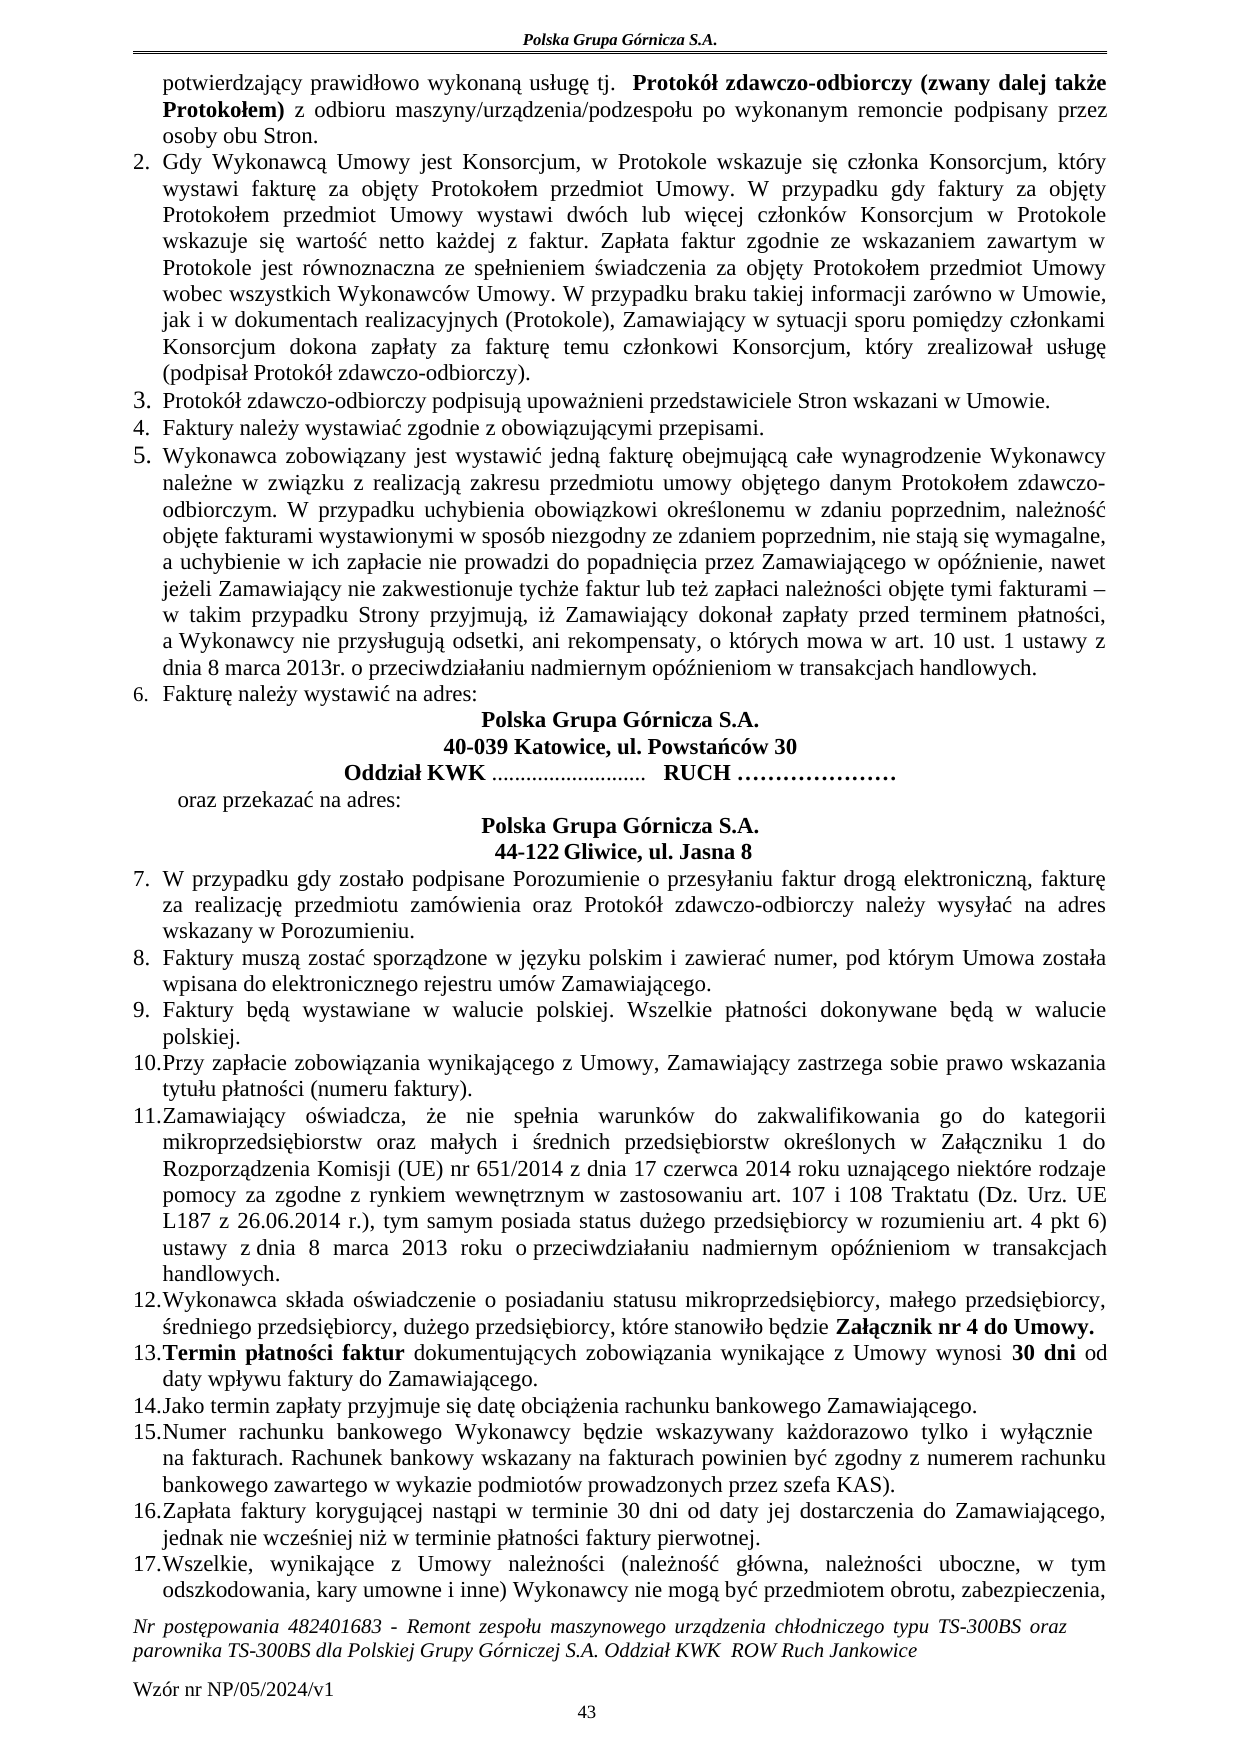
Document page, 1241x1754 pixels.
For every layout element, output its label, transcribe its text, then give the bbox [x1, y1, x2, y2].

list Gdy Wykonawcą Umowy jest Konsorcjum, w Protokole wskazuje się członka Konsorcjum, który wystawi fakturę za objęty Protokołem przedmiot Umowy. W przypadku gdy faktury za objęty Protokołem przedmiot Umowy wystawi dwóch lub więcej członków Konsorcjum w Protokole wskazuje się wartość netto każdej z faktur. Zapłata faktur zgodnie ze wskazaniem zawartym w Protokole jest równoznaczna ze spełnieniem świadczenia za objęty Protokołem przedmiot Umowy wobec wszystkich Wykonawców Umowy. W przypadku braku takiej informacji zarówno w Umowie, jak i w dokumentach realizacyjnych (Protokole), Zamawiający w sytuacji sporu pomiędzy członkami Konsorcjum dokona zapłaty za fakturę temu członkowi Konsorcjum, który zrealizował usługę (podpisał Protokół zdawczo-odbiorczy). [133, 148, 1107, 386]
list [133, 69, 1107, 148]
list Faktury muszą zostać sporządzone w języku polskim i zawierać numer, pod którym Umowa została wpisana do elektronicznego rejestru umów Zamawiającego. [133, 944, 1107, 996]
list Faktury należy wystawiać zgodnie z obowiązującymi przepisami. [133, 414, 1107, 441]
text 40-039 Katowice, ul. Powstańców 30 [133, 733, 1107, 759]
list Protokół zdawczo-odbiorczy podpisują upoważnieni przedstawiciele Stron wskazani w Umowie. [133, 386, 1107, 414]
list Wykonawca zobowiązany jest wystawić jedną fakturę obejmującą całe wynagrodzenie Wykonawcy należne w związku z realizacją zakresu przedmiotu umowy objętego danym Protokołem zdawczo-odbiorczym. W przypadku uchybienia obowiązkowi określonemu w zdaniu poprzednim, należność objęte fakturami wystawionymi w sposób niezgodny ze zdaniem poprzednim, nie stają się wymagalne, a uchybienie w ich zapłacie nie prowadzi do popadnięcia przez Zamawiającego w opóźnienie, nawet jeżeli Zamawiający nie zakwestionuje tychże faktur lub też zapłaci należności objęte tymi fakturami – w takim przypadku Strony przyjmują, iż Zamawiający dokonał zapłaty przed terminem płatności, a Wykonawcy nie przysługują odsetki, ani rekompensaty, o których mowa w art. 10 ust. 1 ustawy z dnia 8 marca 2013r. o przeciwdziałaniu nadmiernym opóźnieniom w transakcjach handlowych. [133, 441, 1107, 680]
text Polska Grupa Górnicza S.A. [133, 707, 1107, 733]
list W przypadku gdy zostało podpisane Porozumienie o przesyłaniu faktur drogą elektroniczną, fakturę za realizację przedmiotu zamówienia oraz Protokół zdawczo-odbiorczy należy wysyłać na adres wskazany w Porozumieniu. [133, 865, 1107, 944]
list Wykonawca składa oświadczenie o posiadaniu statusu mikroprzedsiębiorcy, małego przedsiębiorcy, średniego przedsiębiorcy, dużego przedsiębiorcy, które stanowiło będzie Załącznik nr 4 do Umowy. [133, 1286, 1107, 1339]
list Numer rachunku bankowego Wykonawcy będzie wskazywany każdorazowo tylko i wyłącznie na fakturach. Rachunek bankowy wskazany na fakturach powinien być zgodny z numerem rachunku bankowego zawartego w wykazie podmiotów prowadzonych przez szefa KAS). [133, 1418, 1107, 1497]
list Zapłata faktury korygującej nastąpi w terminie 30 dni od daty jej dostarczenia do Zamawiającego, jednak nie wcześniej niż w terminie płatności faktury pierwotnej. [133, 1497, 1107, 1550]
text oraz przekazać na adres: [133, 786, 1107, 812]
list Gliwice, ul. Jasna 8 [139, 838, 1107, 865]
list Zamawiający oświadcza, że nie spełnia warunków do zakwalifikowania go do kategorii mikroprzedsiębiorstw oraz małych i średnich przedsiębiorstw określonych w Załączniku 1 do Rozporządzenia Komisji (UE) nr 651/2014 z dnia 17 czerwca 2014 roku uznającego niektóre rodzaje pomocy za zgodne z rynkiem wewnętrznym w zastosowaniu art. 107 i 108 Traktatu (Dz. Urz. UE L187 z 26.06.2014 r.), tym samym posiada status dużego przedsiębiorcy w rozumieniu art. 4 pkt 6) ustawy z dnia 8 marca 2013 roku o przeciwdziałaniu nadmiernym opóźnieniom w transakcjach handlowych. [133, 1102, 1107, 1286]
list Przy zapłacie zobowiązania wynikającego z Umowy, Zamawiający zastrzega sobie prawo wskazania tytułu płatności (numeru faktury). [133, 1049, 1107, 1102]
text Oddział KWK ........................... RUCH ………………… [133, 759, 1107, 786]
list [133, 1550, 1107, 1603]
text Polska Grupa Górnicza S.A. [133, 812, 1107, 838]
list Jako termin zapłaty przyjmuje się datę obciążenia rachunku bankowego Zamawiającego. [133, 1392, 1107, 1418]
list Faktury będą wystawiane w walucie polskiej. Wszelkie płatności dokonywane będą w walucie polskiej. [133, 996, 1107, 1049]
list Fakturę należy wystawić na adres: [133, 680, 1107, 707]
list Termin płatności faktur dokumentujących zobowiązania wynikające z Umowy wynosi 30 dni od daty wpływu faktury do Zamawiającego. [133, 1339, 1107, 1392]
